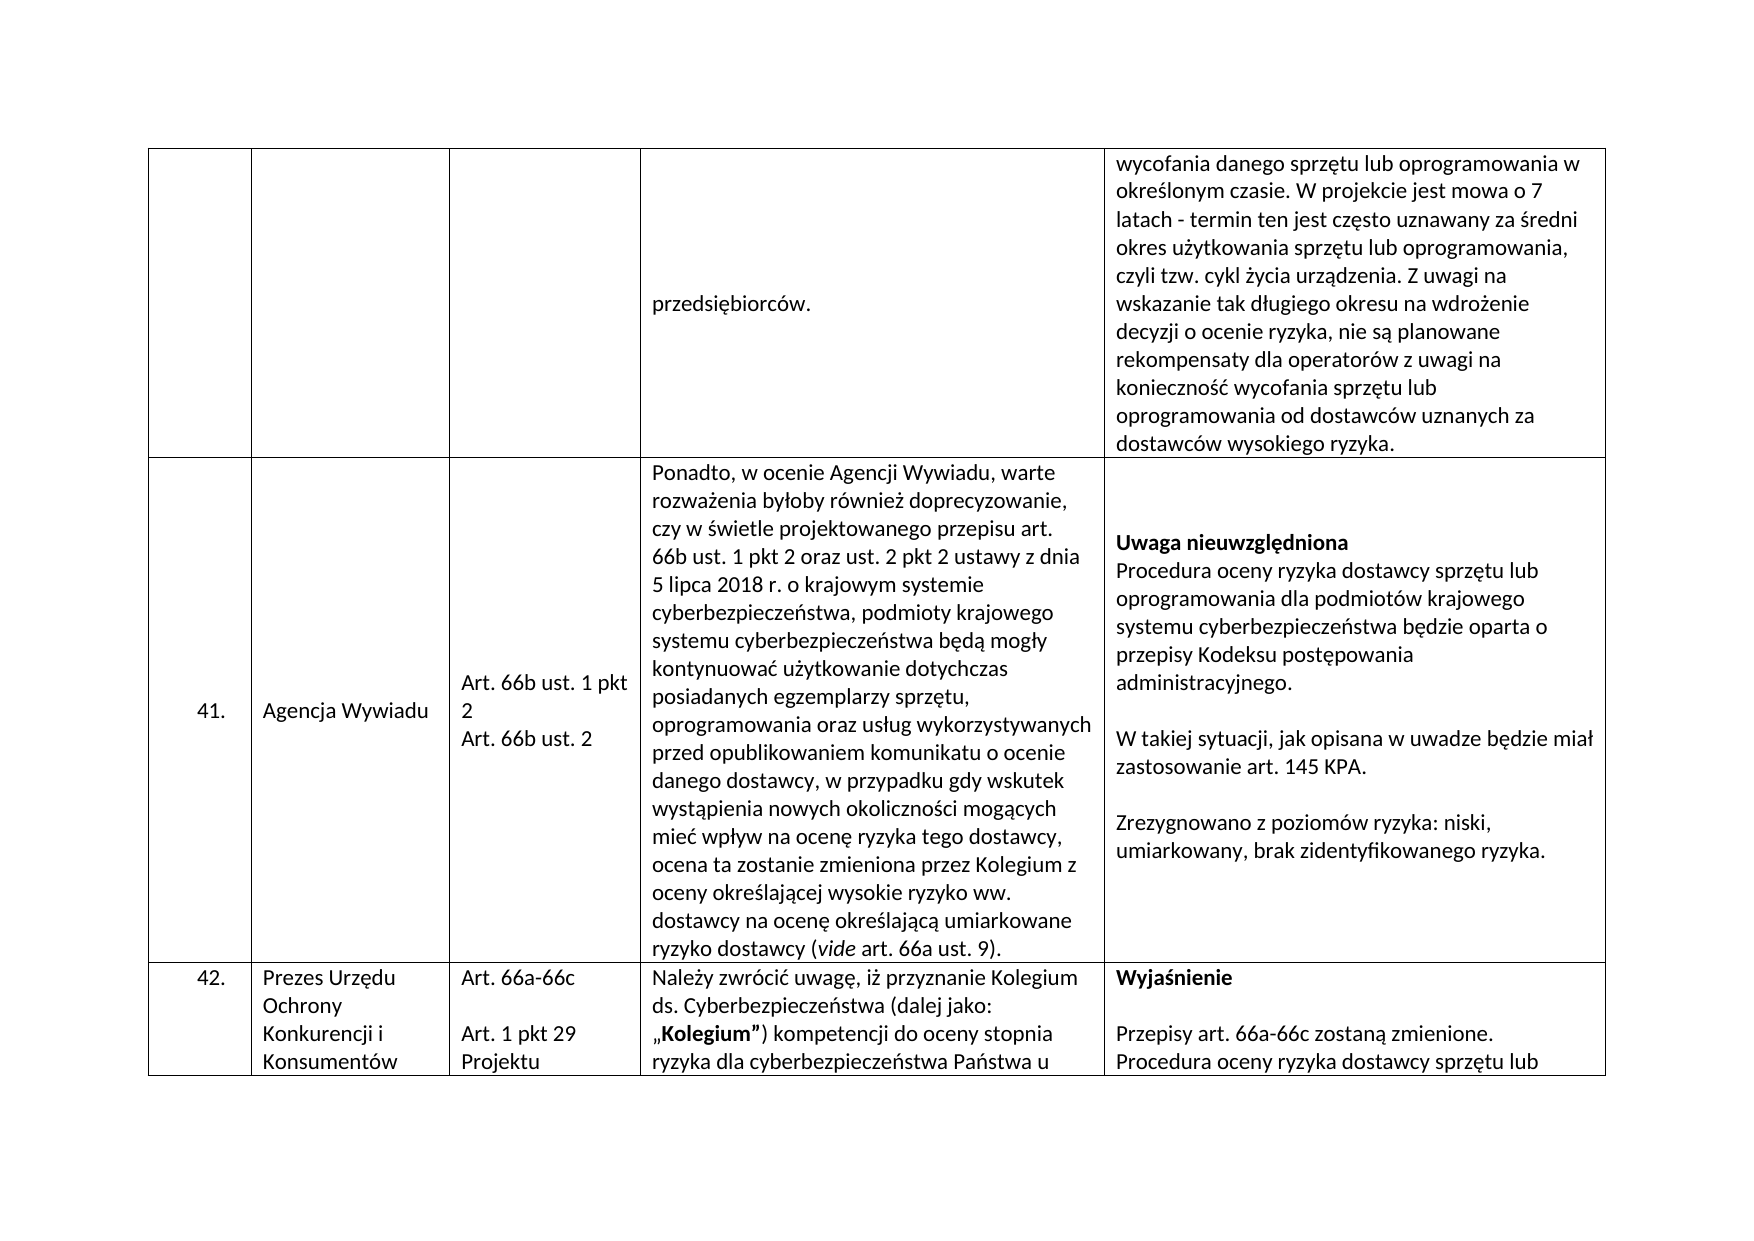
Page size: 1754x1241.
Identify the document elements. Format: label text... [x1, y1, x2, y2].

table_cell Art. 66b ust. 1 pkt 2 Art. 66b ust. 2 [450, 458, 640, 962]
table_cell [1105, 149, 1605, 457]
table_cell Ponadto, w ocenie Agencji Wywiadu, warte rozważenia byłoby również doprecyzowanie, czy w świetle projektowanego przepisu art. 66b ust. 1 pkt 2 oraz ust. 2 pkt 2 ustawy z dnia 5 lipca 2018 r. o krajowym systemie cyberbezpieczeństwa, podmioty krajowego systemu cyberbezpieczeństwa będą mogły kontynuować użytkowanie dotychczas posiadanych egzemplarzy sprzętu, oprogramowania oraz usług wykorzystywanych przed opublikowaniem komunikatu o ocenie danego dostawcy, w przypadku gdy wskutek wystąpienia nowych okoliczności mogących mieć wpływ na ocenę ryzyka tego dostawcy, ocena ta zostanie zmieniona przez Kolegium z oceny określającej wysokie ryzyko ww. dostawcy na ocenę określającą umiarkowane ryzyko dostawcy (vide art. 66a ust. 9). [641, 458, 1104, 962]
table_cell Uwaga nieuwzględniona Procedura oceny ryzyka dostawcy sprzętu lub oprogramowania dla podmiotów krajowego systemu cyberbezpieczeństwa będzie oparta o przepisy Kodeksu postępowania administracyjnego. W takiej sytuacji, jak opisana w uwadze będzie miał zastosowanie art. 145 KPA. Zrezygnowano z poziomów ryzyka: niski, umiarkowany, brak zidentyfikowanego ryzyka. [1105, 458, 1605, 962]
table_cell Agencja Wywiadu [252, 458, 449, 962]
table_cell [149, 458, 251, 962]
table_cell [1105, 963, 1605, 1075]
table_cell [641, 149, 1104, 457]
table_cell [252, 963, 449, 1075]
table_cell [450, 963, 640, 1075]
table_cell [149, 963, 251, 1075]
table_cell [450, 149, 640, 457]
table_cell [641, 963, 1104, 1075]
table_cell [149, 149, 251, 457]
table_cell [252, 149, 449, 457]
